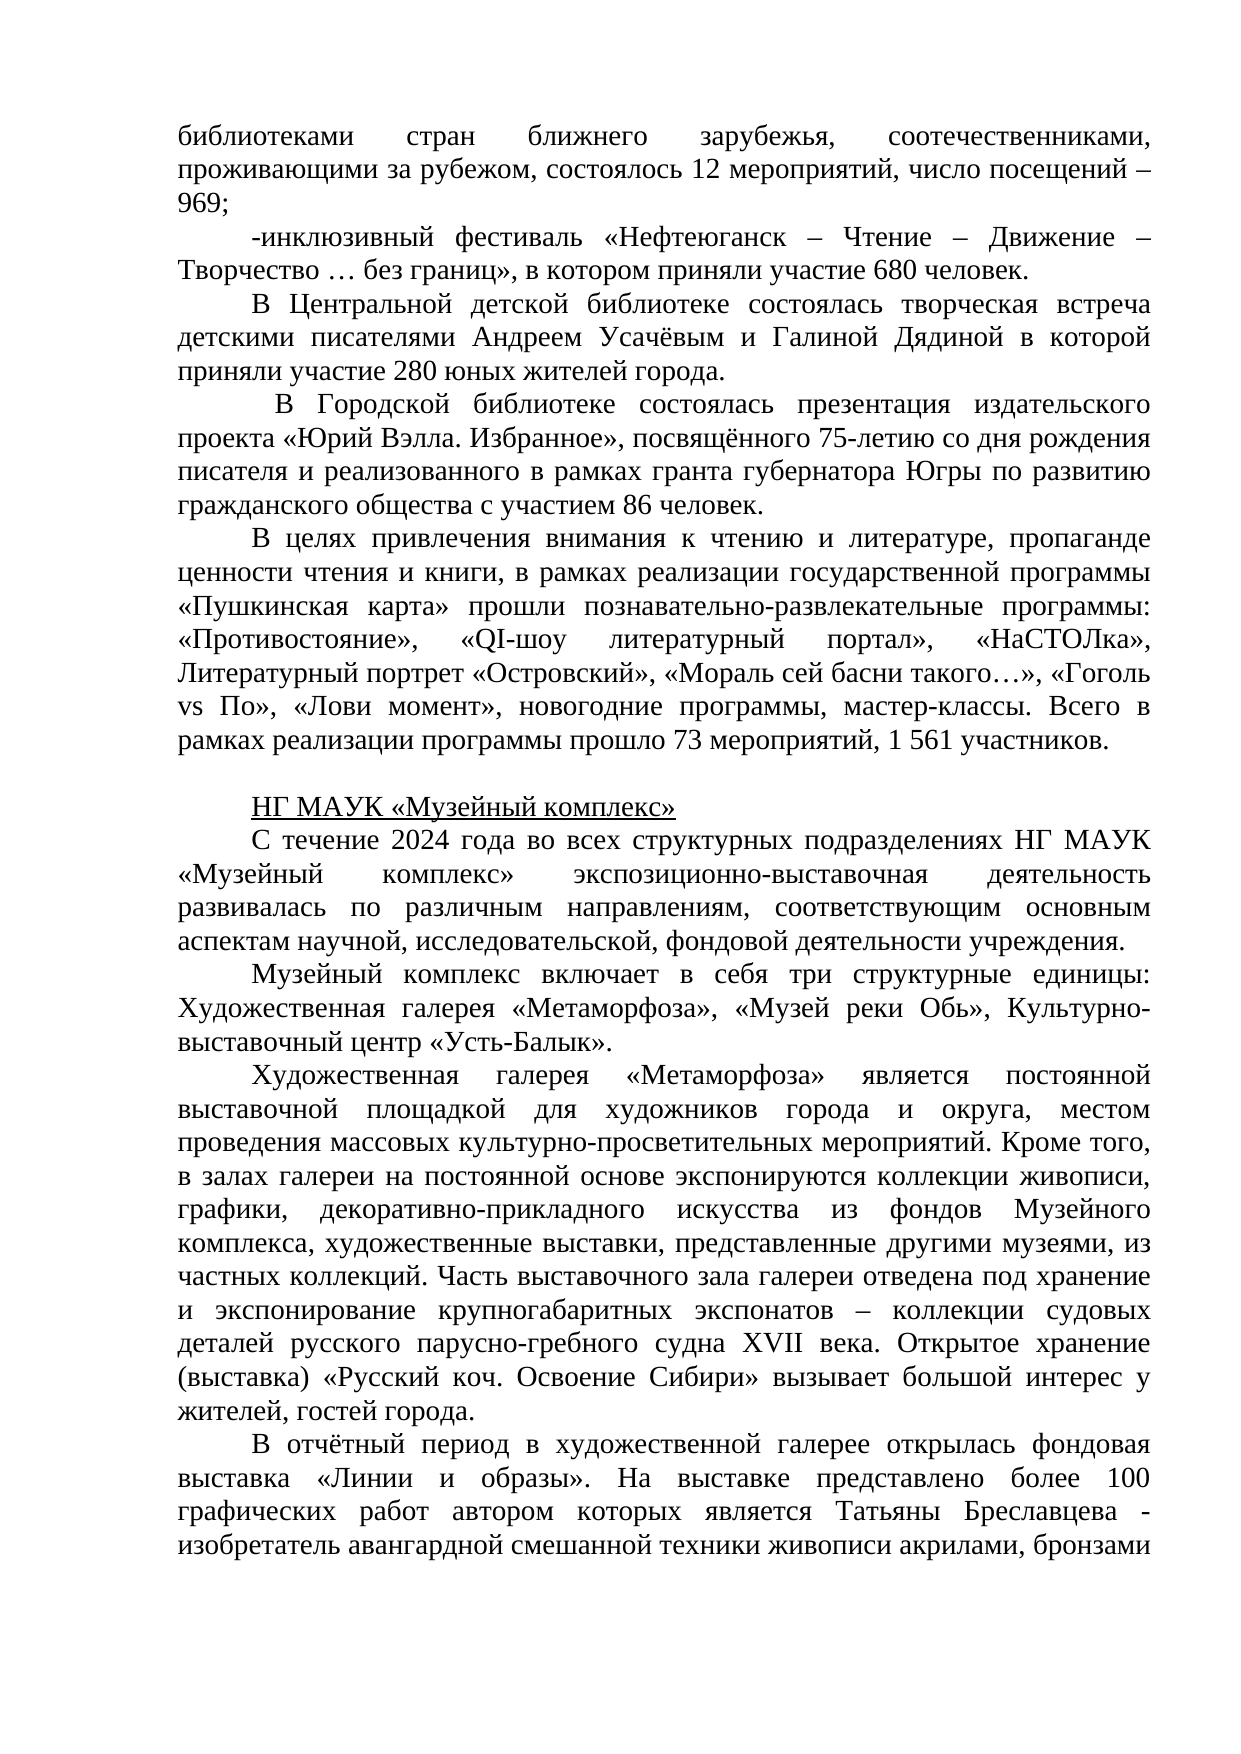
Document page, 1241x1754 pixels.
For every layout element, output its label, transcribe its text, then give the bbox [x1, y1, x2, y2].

text В Центральной детской библиотеке состоялась творческая встреча детскими писателями Андреем Усачёвым и Галиной Дядиной в которой приняли участие 280 юных жителей города. [177, 286, 1152, 386]
text Музейный комплекс включает в себя три структурные единицы: Художественная галерея «Метаморфоза», «Музей реки Обь», Культурно-выставочный центр «Усть-Балык». [177, 957, 1152, 1057]
text С течение 2024 года во всех структурных подразделениях НГ МАУК «Музейный комплекс» экспозиционно-выставочная деятельность развивалась по различным направлениям, соответствующим основным аспектам научной, исследовательской, фондовой деятельности учреждения. [177, 822, 1152, 957]
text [177, 118, 1152, 219]
text -инклюзивный фестиваль «Нефтеюганск – Чтение – Движение – Творчество … без границ», в котором приняли участие 680 человек. [177, 219, 1152, 286]
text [177, 1426, 1152, 1625]
text НГ МАУК «Музейный комплекс» [177, 789, 1152, 822]
text В Городской библиотеке состоялась презентация издательского проекта «Юрий Вэлла. Избранное», посвящённого 75-летию со дня рождения писателя и реализованного в рамках гранта губернатора Югры по развитию гражданского общества с участием 86 человек. [177, 386, 1152, 521]
text В целях привлечения внимания к чтению и литературе, пропаганде ценности чтения и книги, в рамках реализации государственной программы «Пушкинская карта» прошли познавательно-развлекательные программы: «Противостояние», «QI-шоу литературный портал», «НаСТОЛка», Литературный портрет «Островский», «Мораль сей басни такого…», «Гоголь vs По», «Лови момент», новогодние программы, мастер-классы. Всего в рамках реализации программы прошло 73 мероприятий, 1 561 участников. [177, 521, 1152, 755]
text Художественная галерея «Метаморфоза» является постоянной выставочной площадкой для художников города и округа, местом проведения массовых культурно-просветительных мероприятий. Кроме того, в залах галереи на постоянной основе экспонируются коллекции живописи, графики, декоративно-прикладного искусства из фондов Музейного комплекса, художественные выставки, представленные другими музеями, из частных коллекций. Часть выставочного зала галереи отведена под хранение и экспонирование крупногабаритных экспонатов – коллекции судовых деталей русского парусно-гребного судна XVII века. Открытое хранение (выставка) «Русский коч. Освоение Сибири» вызывает большой интерес у жителей, гостей города. [177, 1057, 1152, 1426]
